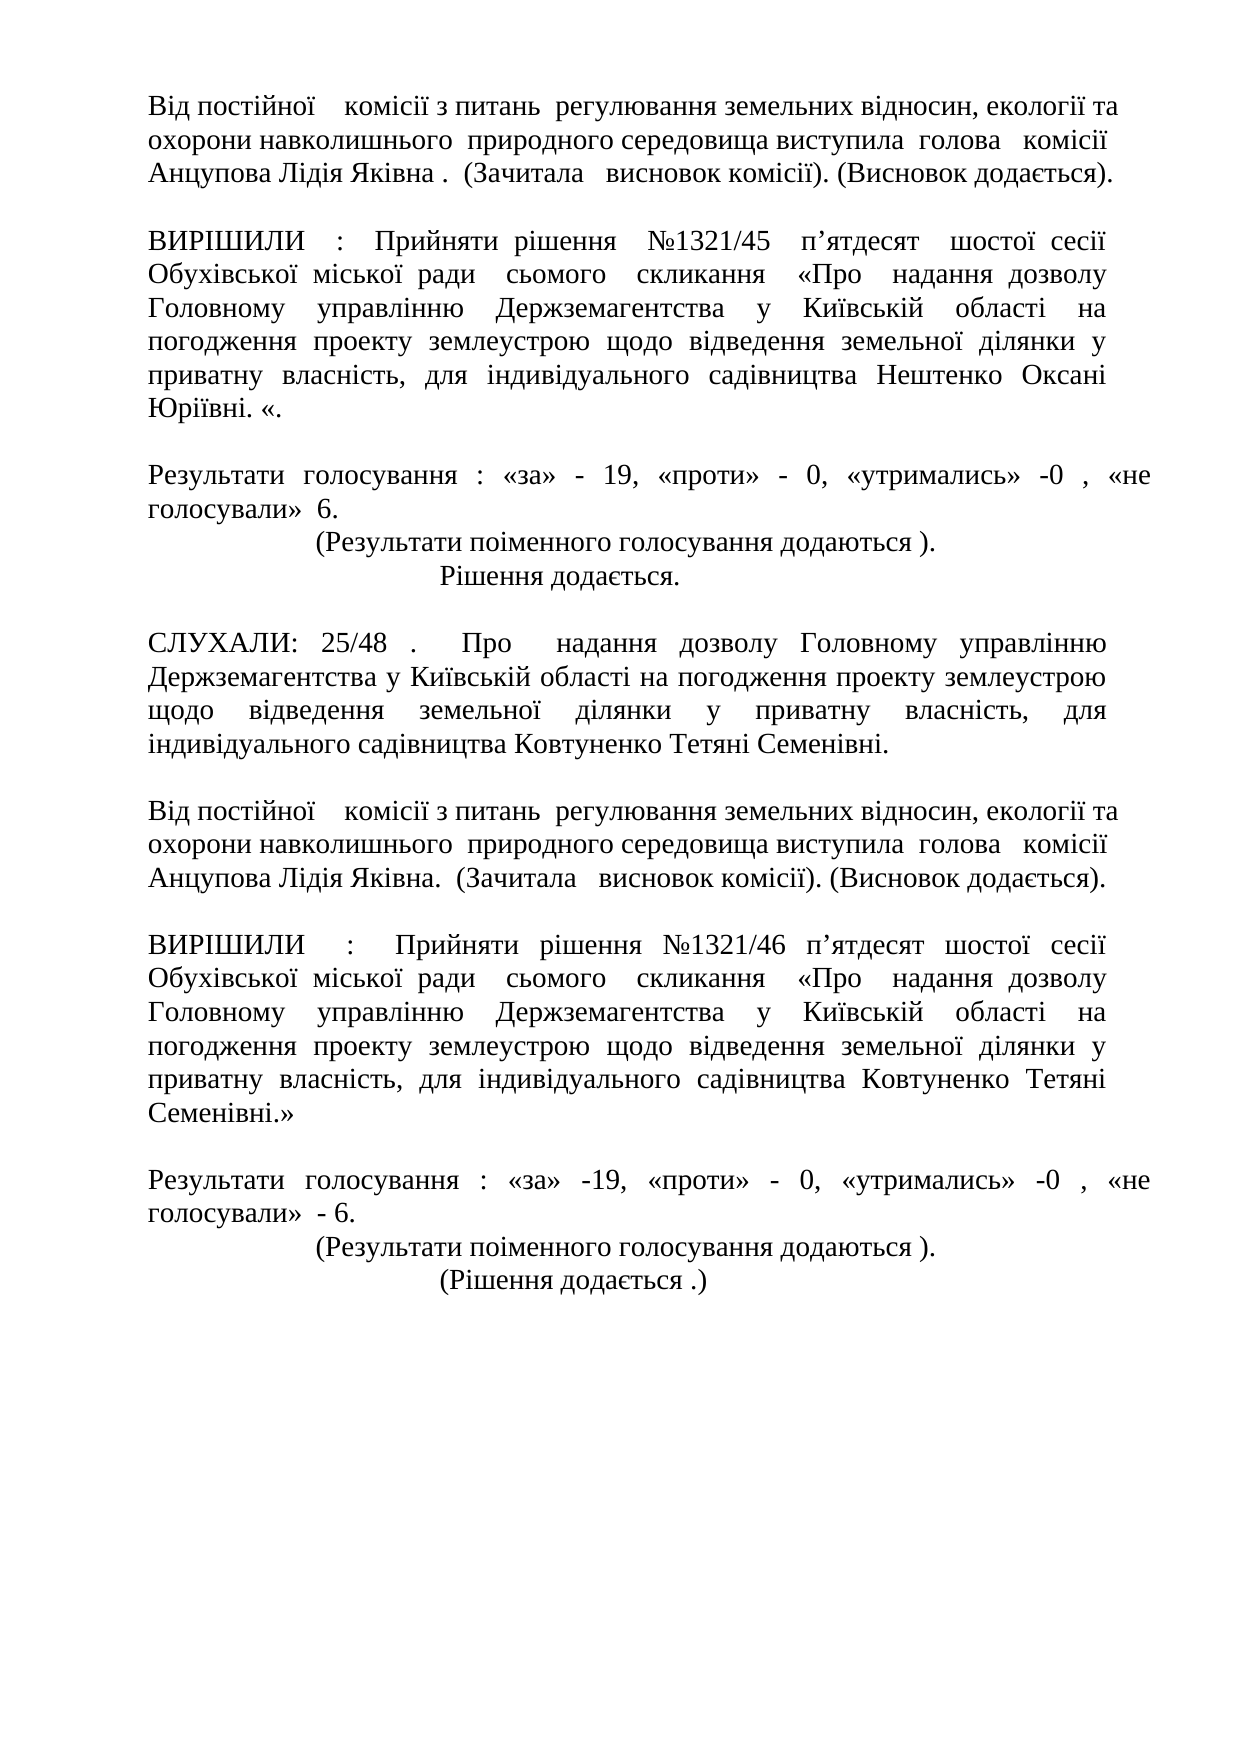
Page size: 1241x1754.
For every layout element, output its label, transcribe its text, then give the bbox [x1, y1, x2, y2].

text Від постійної комісії з питань регулювання земельних відносин, екології та охорони навколишнього природного середовища виступила голова комісії Анцупова Лідія Яківна. (Зачитала висновок комісії). (Висновок додається). [148, 793, 1152, 893]
subtitle (Результати поіменного голосування додаються ). [148, 524, 1152, 558]
text СЛУХАЛИ: 25/48 . Про надання дозволу Головному управлінню Держземагентства у Київській області на погодження проекту землеустрою щодо відведення земельної ділянки у приватну власність, для індивідуального садівництва Ковтуненко Тетяні Семенівні. [148, 625, 1107, 759]
text ВИРІШИЛИ : Прийняти рішення №1321/46 п’ятдесят шостої сесії Обухівської міської ради сьомого скликання «Про надання дозволу Головному управлінню Держземагентства у Київській області на погодження проекту землеустрою щодо відведення земельної ділянки у приватну власність, для індивідуального садівництва Ковтуненко Тетяні Семенівні.» [148, 927, 1107, 1128]
text Від постійної комісії з питань регулювання земельних відносин, екології та охорони навколишнього природного середовища виступила голова комісії Анцупова Лідія Яківна . (Зачитала висновок комісії). (Висновок додається). [148, 88, 1152, 189]
subtitle Результати голосування : «за» - 19, «проти» - 0, «утримались» -0 , «не голосували» 6. [148, 457, 1152, 524]
text ВИРІШИЛИ : Прийняти рішення №1321/45 п’ятдесят шостої сесії Обухівської міської ради сьомого скликання «Про надання дозволу Головному управлінню Держземагентства у Київській області на погодження проекту землеустрою щодо відведення земельної ділянки у приватну власність, для індивідуального садівництва Нештенко Оксані Юріївні. «. [148, 223, 1107, 424]
subtitle (Рішення додається .) [148, 1262, 1152, 1296]
subtitle (Результати поіменного голосування додаються ). [148, 1229, 1152, 1262]
subtitle Рішення додається. [148, 558, 1152, 592]
subtitle Результати голосування : «за» -19, «проти» - 0, «утримались» -0 , «не голосували» - 6. [148, 1162, 1152, 1229]
